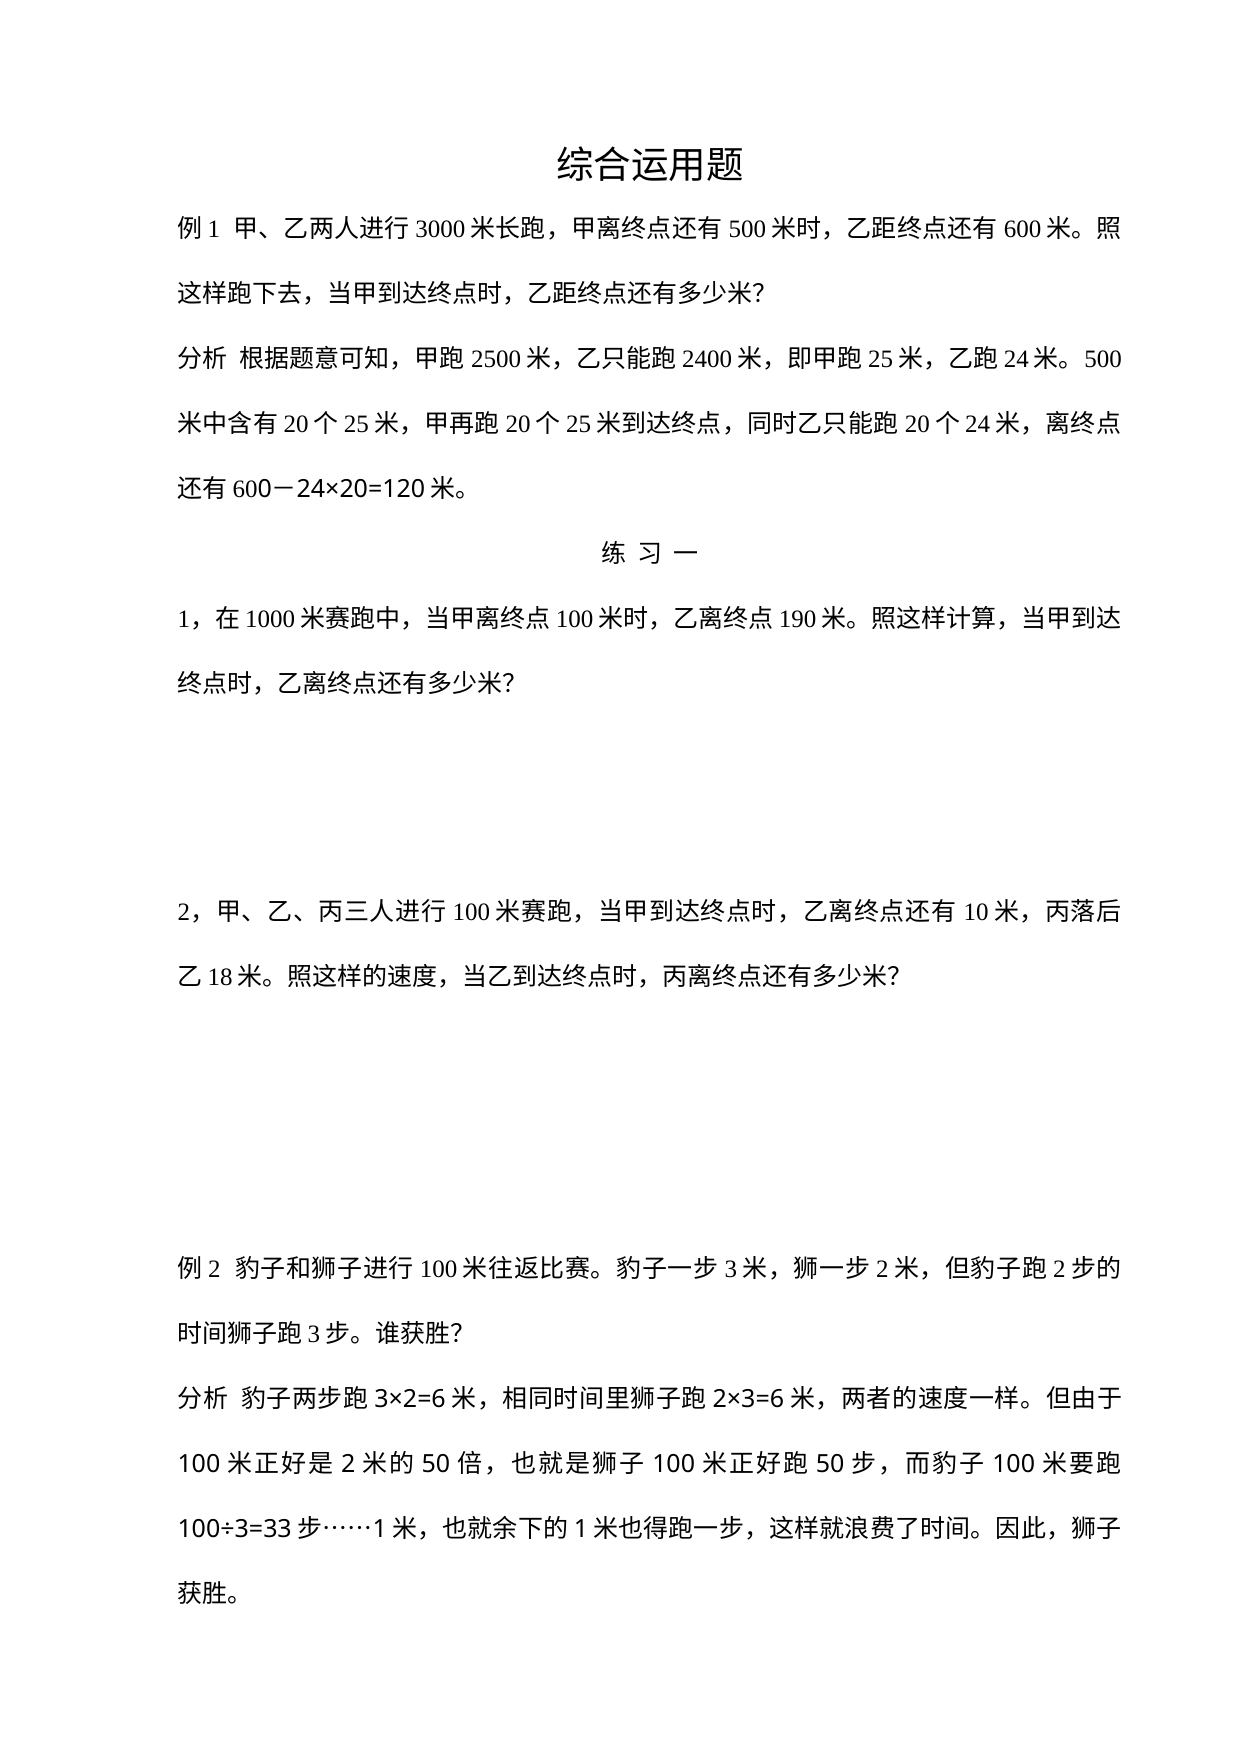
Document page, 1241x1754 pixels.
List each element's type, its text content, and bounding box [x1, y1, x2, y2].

text 综合运用题 [177, 129, 1122, 194]
text 1，在1000米赛跑中，当甲离终点100米时，乙离终点190米。照这样计算，当甲到达终点时，乙离终点还有多少米？ [177, 584, 1122, 714]
text 例1 甲、乙两人进行3000米长跑，甲离终点还有500米时，乙距终点还有600米。照这样跑下去，当甲到达终点时，乙距终点还有多少米？ [177, 194, 1122, 324]
text 练 习 一 [177, 519, 1122, 584]
text 分析 根据题意可知，甲跑2500米，乙只能跑2400米，即甲跑25米，乙跑24米。500米中含有20个25米，甲再跑20个25米到达终点，同时乙只能跑20个24米，离终点还有600－24×20=120米。 [177, 324, 1122, 519]
text 2，甲、乙、丙三人进行100米赛跑，当甲到达终点时，乙离终点还有10米，丙落后乙18米。照这样的速度，当乙到达终点时，丙离终点还有多少米？ [177, 877, 1122, 1007]
text 例2 豹子和狮子进行100米往返比赛。豹子一步3米，狮一步2米，但豹子跑2步的时间狮子跑3步。谁获胜？ [177, 1234, 1122, 1364]
text 分析 豹子两步跑3×2=6米，相同时间里狮子跑2×3=6米，两者的速度一样。但由于100米正好是2米的50倍，也就是狮子100米正好跑50步，而豹子100米要跑100÷3=33步……1米，也就余下的1米也得跑一步，这样就浪费了时间。因此，狮子获胜。 [177, 1364, 1122, 1624]
